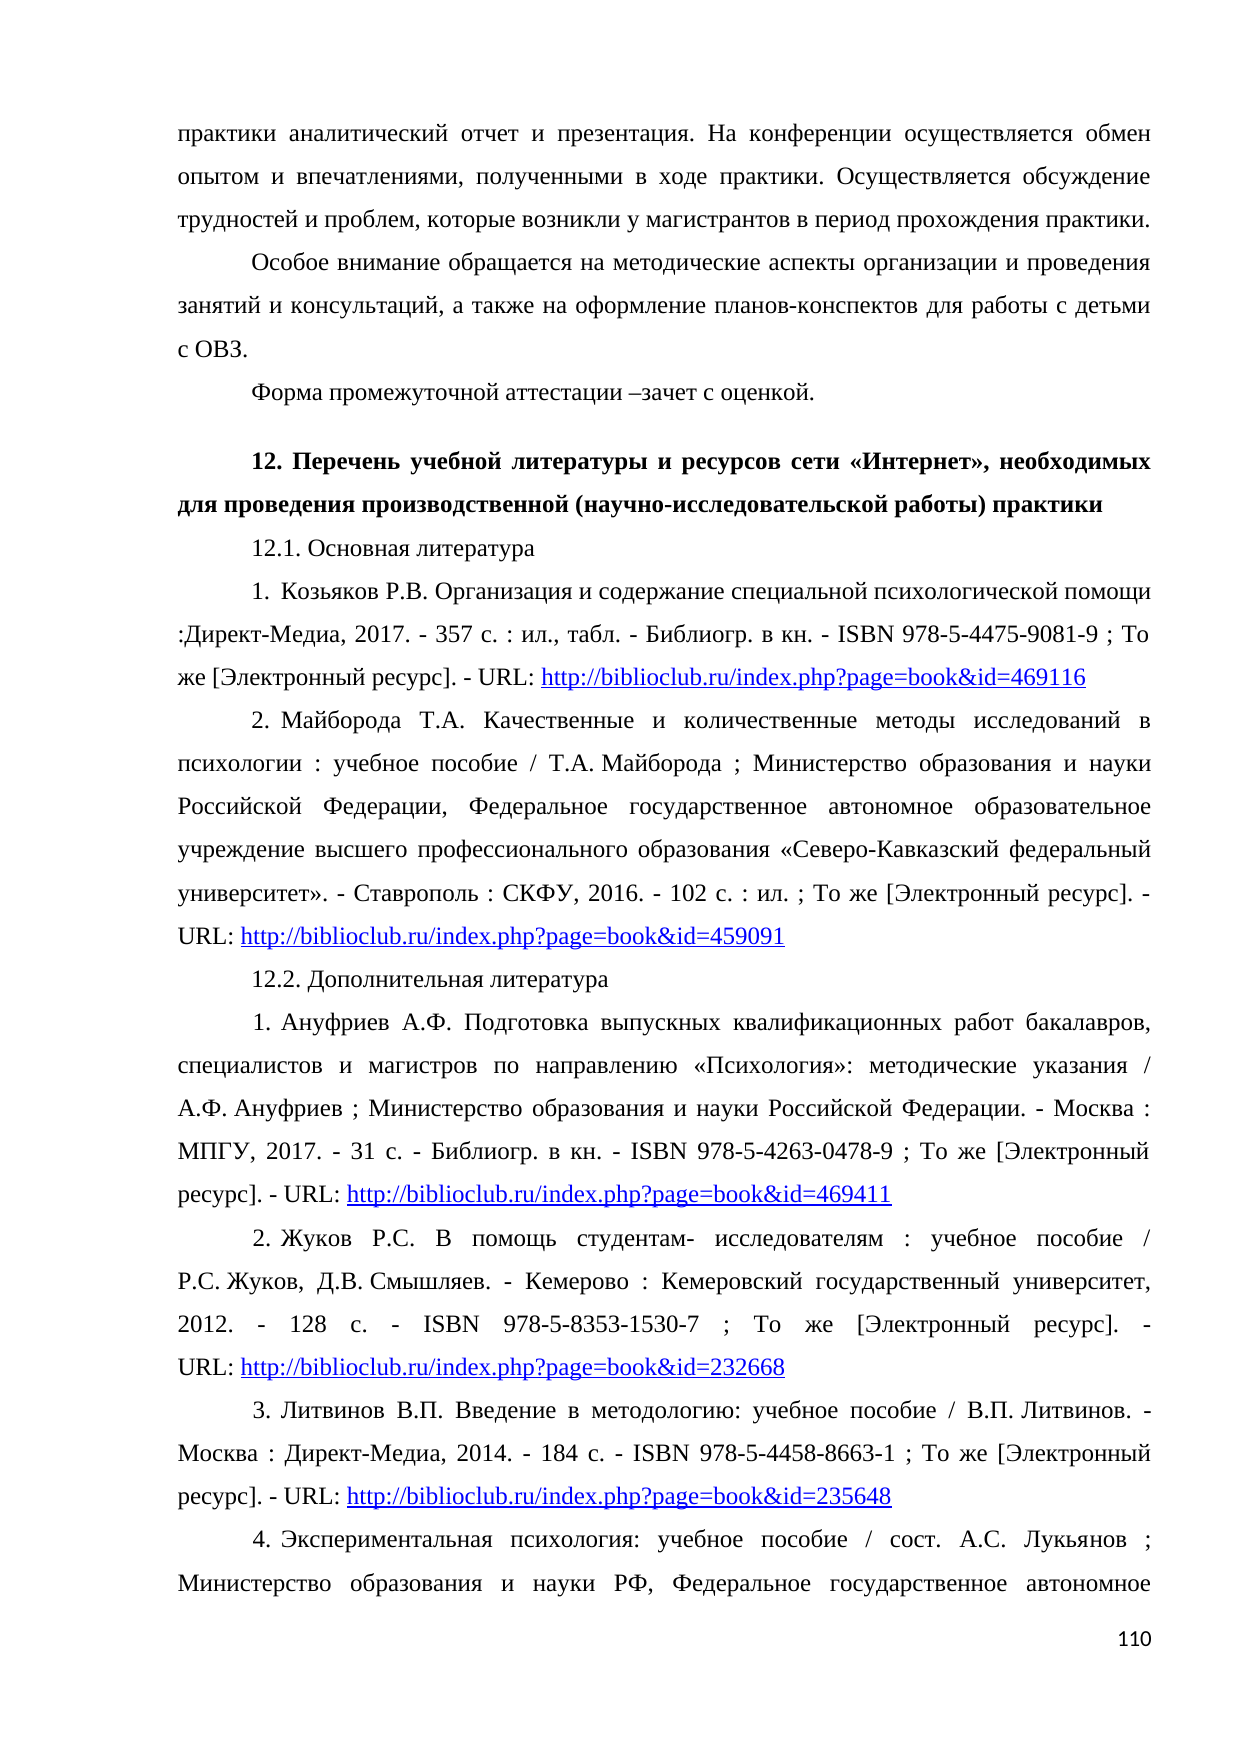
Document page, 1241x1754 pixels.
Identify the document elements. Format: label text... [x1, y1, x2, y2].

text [177, 118, 1152, 233]
text Форма промежуточной аттестации –зачет с оценкой. [177, 377, 1152, 406]
text 12. Перечень учебной литературы и ресурсов сети «Интернет», необходимых для проведения производственной (научно-исследовательской работы) практики [177, 446, 1152, 518]
text Особое внимание обращается на методические аспекты организации и проведения занятий и консультаций, а также на оформление планов-конспектов для работы с детьми с ОВЗ. [177, 247, 1152, 362]
list Майборода Т.А. Качественные и количественные методы исследований в психологии : учебное пособие / Т.А. Майборода ; Министерство образования и науки Российской Федерации, Федеральное государственное автономное образовательное учреждение высшего профессионального образования «Северо-Кавказский федеральный университет». - Ставрополь : СКФУ, 2016. - 102 с. : ил. ; То же [Электронный ресурс]. - URL: http://biblioclub.ru/index.php?page=book&id=459091 [177, 705, 1152, 949]
list Литвинов В.П. Введение в методологию: учебное пособие / В.П. Литвинов. - Москва : Директ-Медиа, 2014. - 184 с. - ISBN 978-5-4458-8663-1 ; То же [Электронный ресурс]. - URL: http://biblioclub.ru/index.php?page=book&id=235648 [177, 1395, 1152, 1510]
list Ануфриев А.Ф. Подготовка выпускных квалификационных работ бакалавров, специалистов и магистров по направлению «Психология»: методические указания / А.Ф. Ануфриев ; Министерство образования и науки Российской Федерации. - Москва : МПГУ, 2017. - 31 с. - Библиогр. в кн. - ISBN 978-5-4263-0478-9 ; То же [Электронный ресурс]. - URL: http://biblioclub.ru/index.php?page=book&id=469411 [177, 1007, 1152, 1208]
list Жуков Р.С. В помощь студентам- исследователям : учебное пособие / Р.С. Жуков, Д.В. Смышляев. - Кемерово : Кемеровский государственный университет, 2012. - 128 с. - ISBN 978-5-8353-1530-7 ; То же [Электронный ресурс]. - URL: http://biblioclub.ru/index.php?page=book&id=232668 [177, 1223, 1152, 1381]
list Козьяков Р.В. Организация и содержание специальной психологической помощи :Директ-Медиа, 2017. - 357 с. : ил., табл. - Библиогр. в кн. - ISBN 978-5-4475-9081-9 ; То же [Электронный ресурс]. - URL: http://biblioclub.ru/index.php?page=book&id=469116 [177, 576, 1152, 691]
text 12.1. Основная литература [177, 533, 1152, 561]
text 12.2. Дополнительная литература [177, 964, 1152, 993]
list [177, 1524, 1152, 1596]
